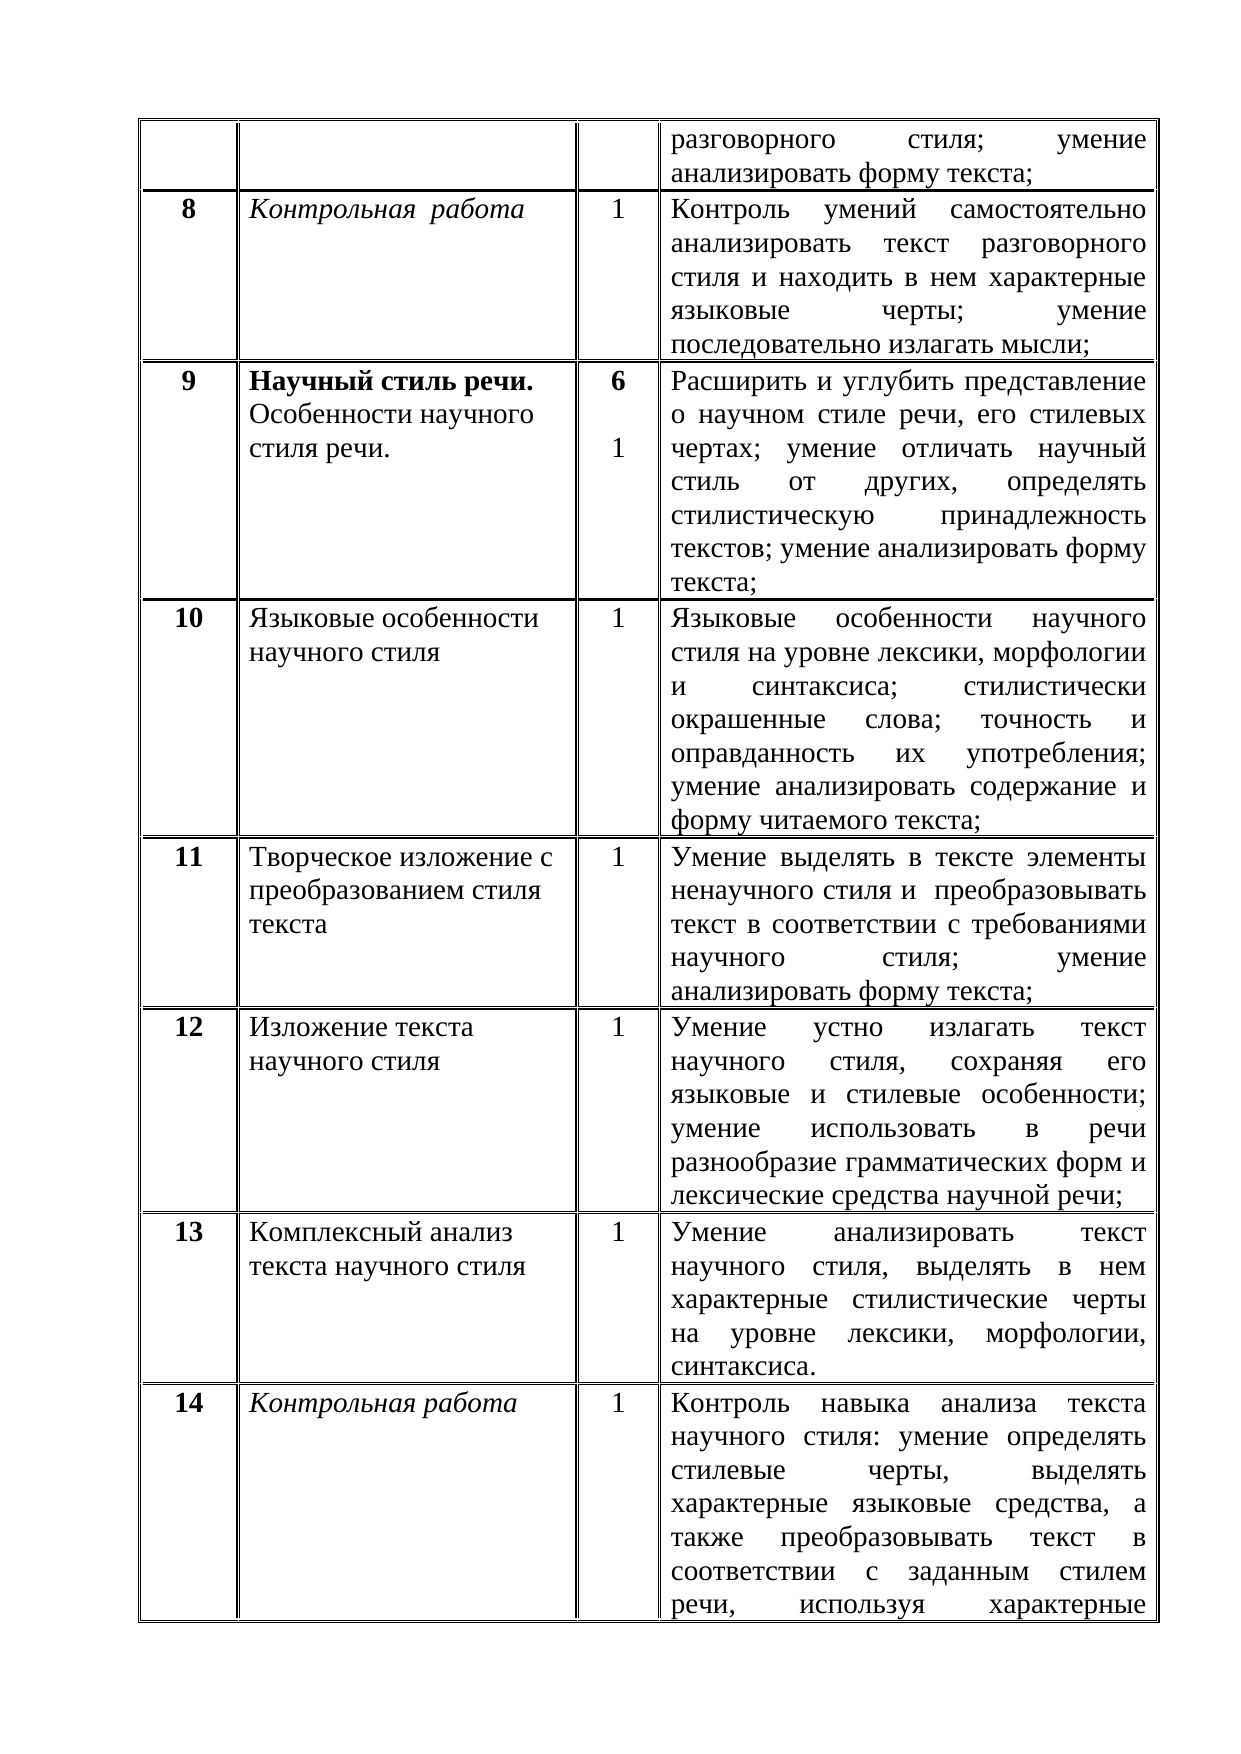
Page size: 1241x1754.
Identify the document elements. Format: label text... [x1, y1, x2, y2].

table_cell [659, 119, 1156, 188]
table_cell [238, 121, 577, 188]
table_cell 11 [140, 835, 238, 1006]
table_cell Изложение текста научного стиля [240, 1010, 575, 1211]
table_cell 1 [579, 1010, 658, 1211]
table_cell 14 [141, 1382, 238, 1620]
table_cell Контроль умений самостоятельно анализировать текст разговорного стиля и находить в нем характерные языковые черты; умение последовательно излагать мысли; [661, 189, 1158, 359]
table_cell Языковые особенности научного стиля на уровне лексики, морфологии и синтаксиса; стилистически окрашенные слова; точность и оправданность их употребления; умение анализировать содержание и форму читаемого текста; [661, 598, 1158, 835]
table_cell 1 [579, 1214, 658, 1382]
table_cell Контрольная работа [240, 192, 575, 359]
table_cell 8 [140, 189, 236, 359]
table_cell Языковые особенности научного стиля [240, 601, 575, 835]
table_cell Творческое изложение с преобразованием стиля текста [240, 839, 575, 1006]
table_cell 1 [577, 121, 659, 188]
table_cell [659, 1382, 1156, 1620]
table_cell 6 1 [579, 363, 658, 597]
table_cell 9 [140, 359, 238, 597]
table_cell 13 [141, 1211, 237, 1382]
table_cell 12 [140, 1006, 238, 1211]
table_cell 1 [577, 1385, 659, 1620]
table_cell 7 [141, 121, 238, 188]
table_cell 10 [140, 598, 236, 835]
table_cell Контрольная работа [238, 1385, 577, 1620]
table_cell Научный стиль речи. Особенности научного стиля речи. [240, 363, 575, 597]
table_cell 1 [579, 839, 658, 1006]
table_cell Умение выделять в тексте элементы ненаучного стиля и преобразовывать текст в соответствии с требованиями научного стиля; умение анализировать форму текста; [659, 835, 1158, 1006]
table_cell 1 [579, 601, 658, 835]
table_cell Расширить и углубить представление о научном стиле речи, его стилевых чертах; умение отличать научный стиль от других, определять стилистическую принадлежность текстов; умение анализировать форму текста; [659, 359, 1158, 597]
table_cell 1 [579, 192, 658, 359]
table_cell Умение устно излагать текст научного стиля, сохраняя его языковые и стилевые особенности; умение использовать в речи разнообразие грамматических форм и лексические средства научной речи; [659, 1006, 1158, 1211]
table_cell Комплексный анализ текста научного стиля [240, 1214, 575, 1382]
table_cell Умение анализировать текст научного стиля, выделять в нем характерные стилистические черты на уровне лексики, морфологии, синтаксиса. [661, 1211, 1156, 1382]
